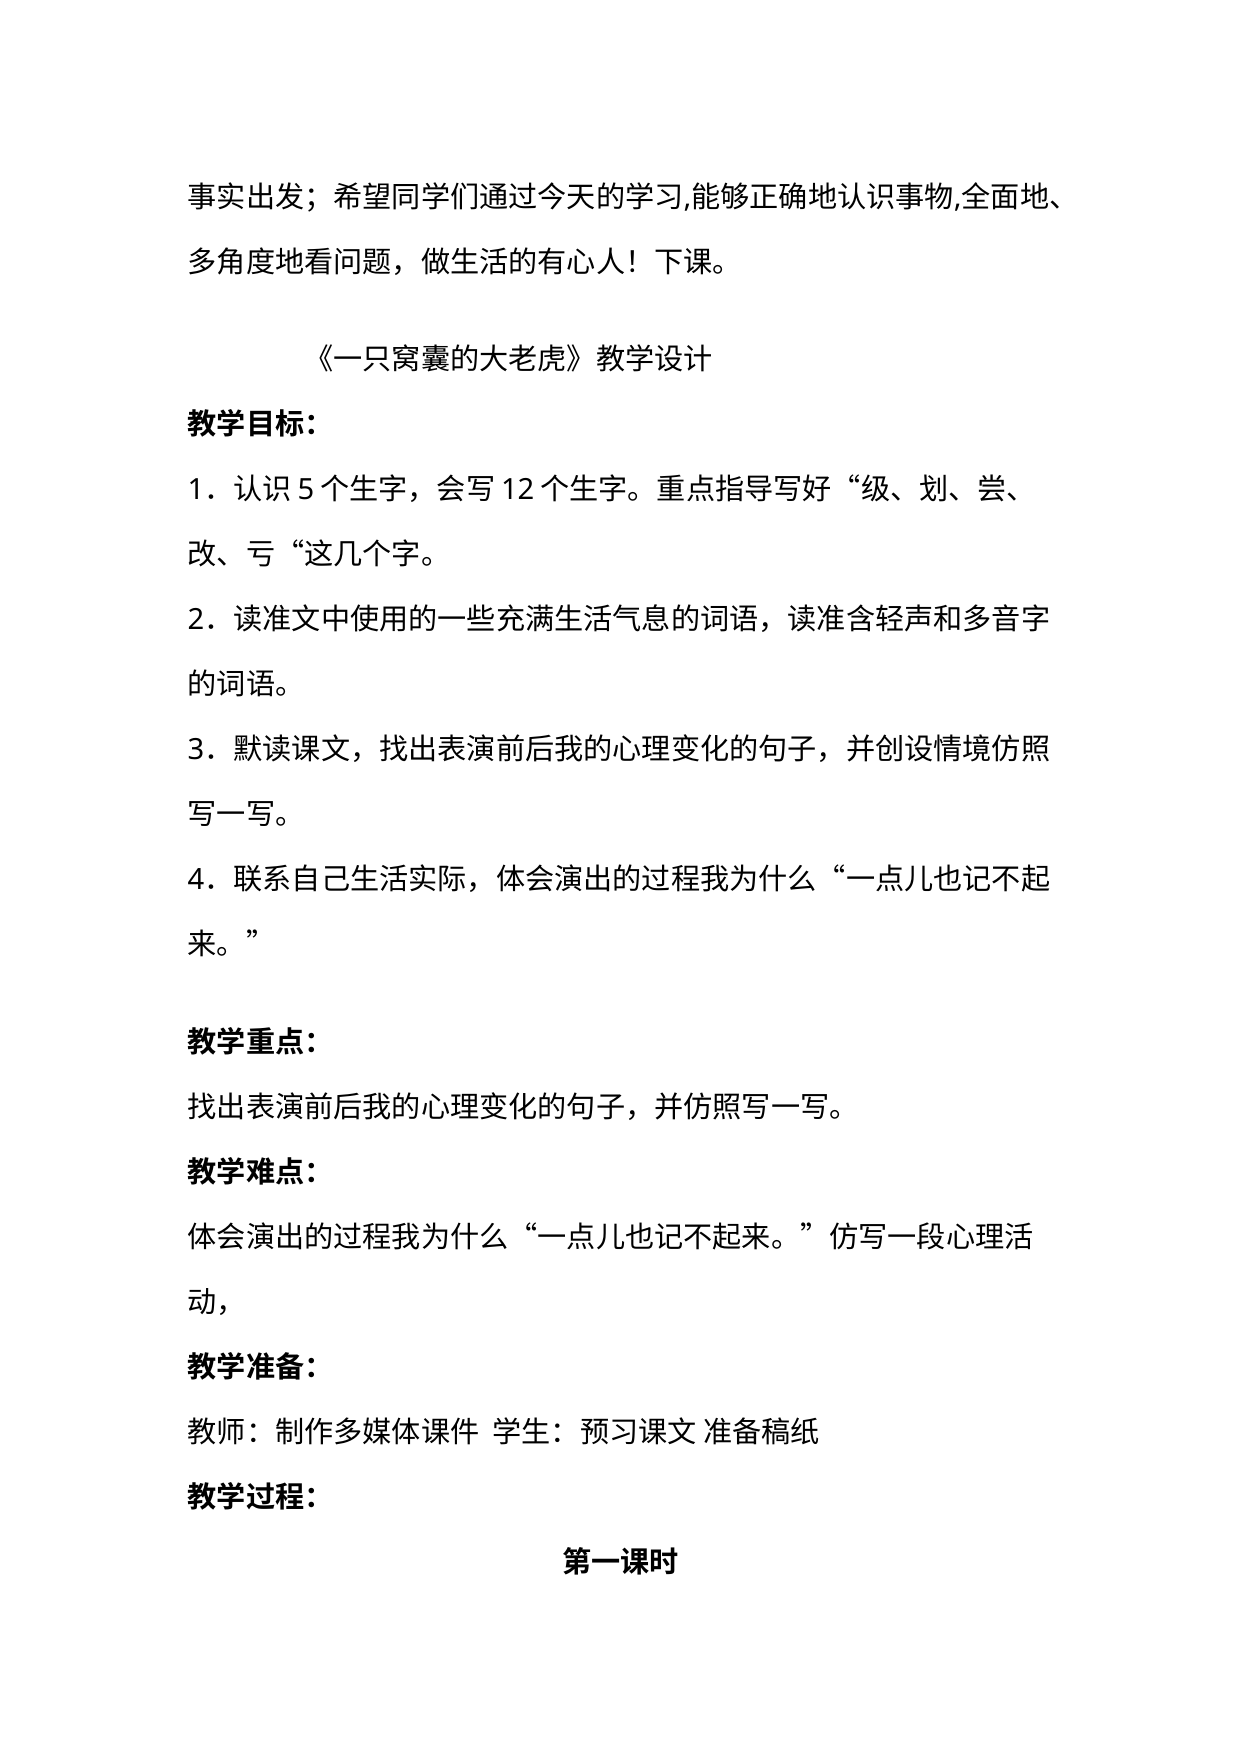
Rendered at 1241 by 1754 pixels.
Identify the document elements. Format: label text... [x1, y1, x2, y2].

text 教学目标： [187, 389, 1053, 454]
text 1．认识5个生字，会写12个生字。重点指导写好“级、划、尝、改、亏“这几个字。 [187, 454, 1053, 584]
text 教师：制作多媒体课件 学生：预习课文 准备稿纸 [187, 1397, 1053, 1462]
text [187, 162, 1053, 292]
text 教学难点： [187, 1137, 1053, 1202]
text 找出表演前后我的心理变化的句子，并仿照写一写。 [187, 1072, 1053, 1137]
text 体会演出的过程我为什么“一点儿也记不起来。”仿写一段心理活动， [187, 1202, 1053, 1332]
text 3．默读课文，找出表演前后我的心理变化的句子，并创设情境仿照写一写。 [187, 714, 1053, 844]
text 教学重点： [187, 1007, 1053, 1072]
text 《一只窝囊的大老虎》教学设计 [187, 324, 1053, 389]
text 第一课时 [187, 1527, 1053, 1592]
text 2．读准文中使用的一些充满生活气息的词语，读准含轻声和多音字的词语。 [187, 584, 1053, 714]
text 4．联系自己生活实际，体会演出的过程我为什么“一点儿也记不起来。” [187, 844, 1053, 974]
text 教学过程： [187, 1462, 1053, 1527]
text 教学准备： [187, 1332, 1053, 1397]
